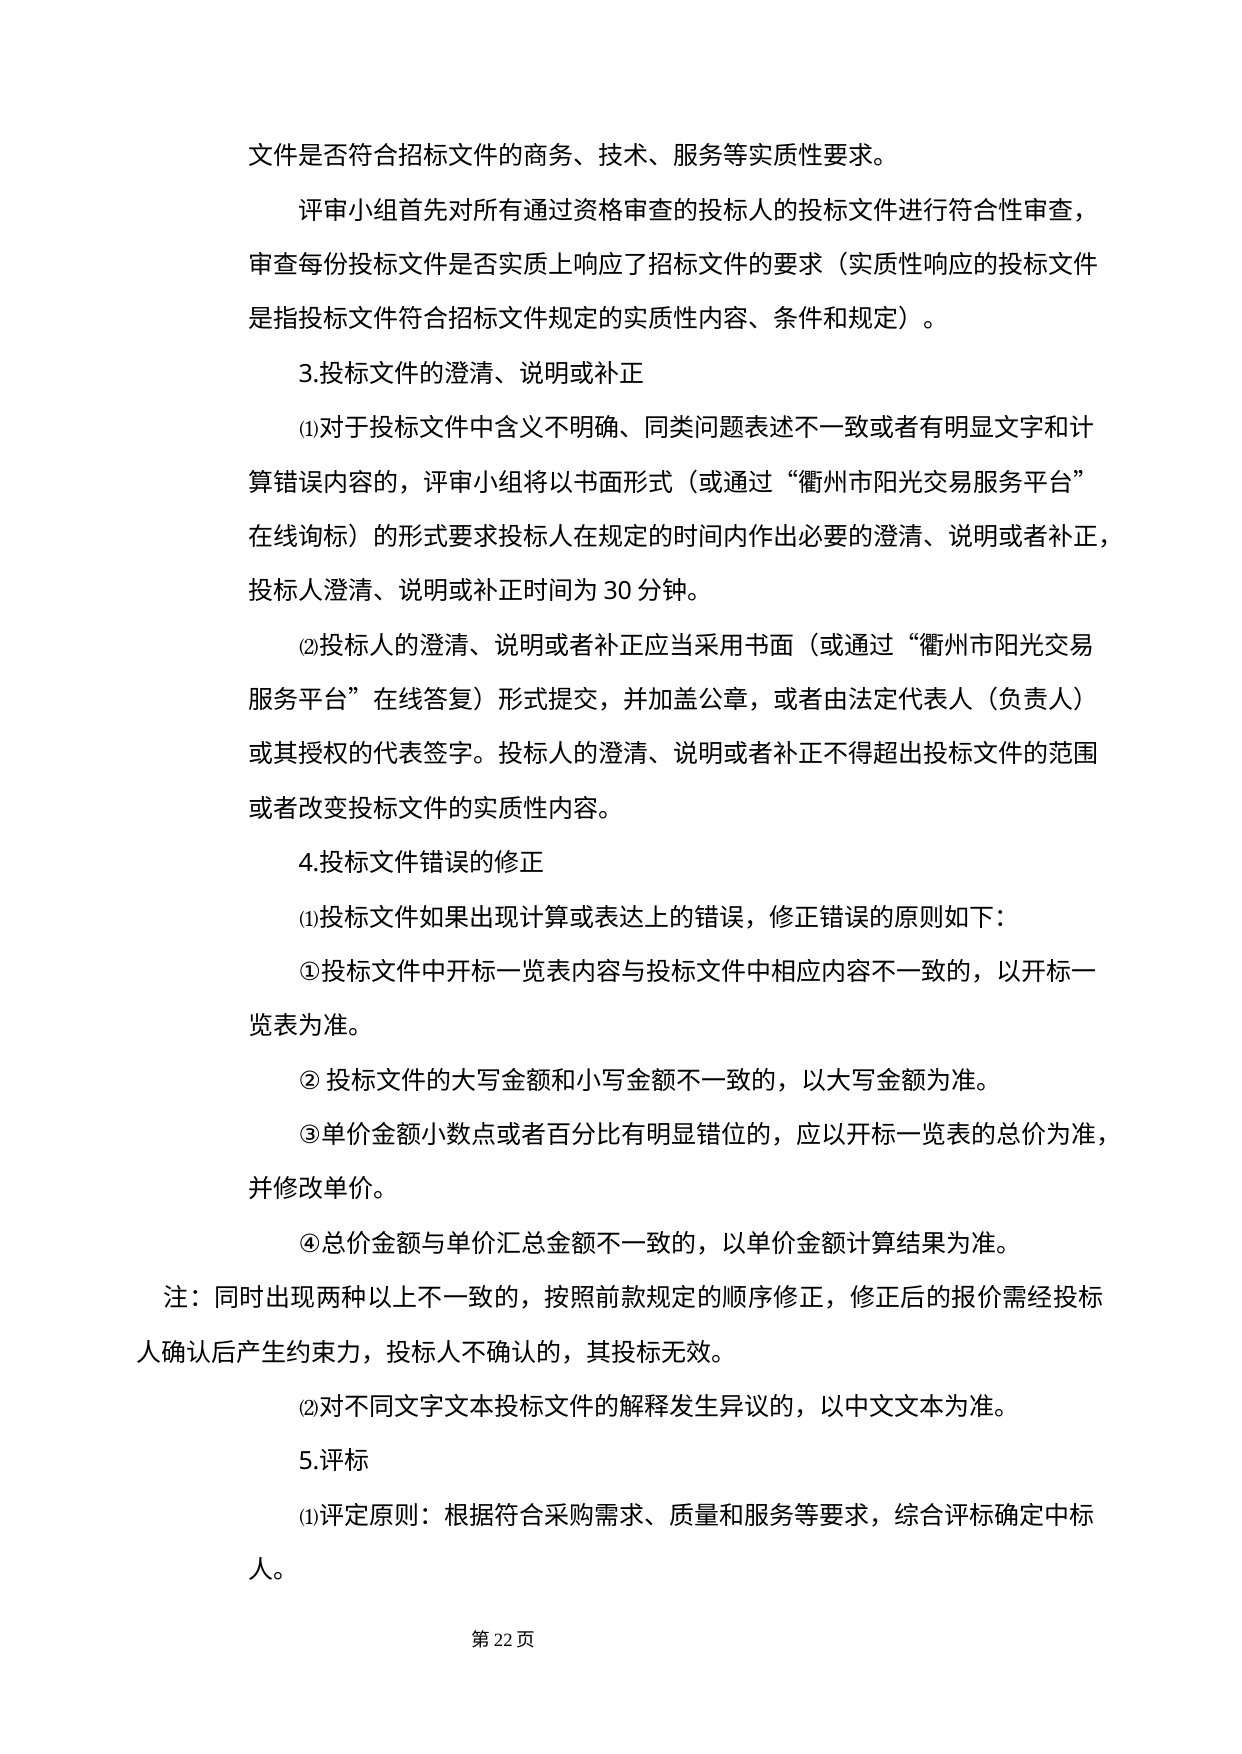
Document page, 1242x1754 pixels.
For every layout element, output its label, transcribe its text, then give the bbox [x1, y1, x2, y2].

text ④总价金额与单价汇总金额不一致的，以单价金额计算结果为准。 [248, 1223, 1106, 1259]
text ⑴投标文件如果出现计算或表达上的错误，修正错误的原则如下： [248, 897, 1106, 933]
text ⑵对不同文字文本投标文件的解释发生异议的，以中文文本为准。 [248, 1386, 1106, 1423]
text ②投标文件的大写金额和小写金额不一致的，以大写金额为准。 [248, 1060, 1106, 1096]
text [248, 136, 1106, 172]
text 注：同时出现两种以上不一致的，按照前款规定的顺序修正，修正后的报价需经投标人确认后产生约束力，投标人不确认的，其投标无效。 [136, 1278, 1106, 1368]
text 3.投标文件的澄清、说明或补正 [248, 353, 1106, 389]
text ⑴对于投标文件中含义不明确、同类问题表述不一致或者有明显文字和计算错误内容的，评审小组将以书面形式（或通过“衢州市阳光交易服务平台”在线询标）的形式要求投标人在规定的时间内作出必要的澄清、说明或者补正，投标人澄清、说明或补正时间为30分钟。 [248, 408, 1106, 607]
text ①投标文件中开标一览表内容与投标文件中相应内容不一致的，以开标一览表为准。 [248, 951, 1106, 1042]
text ⑵投标人的澄清、说明或者补正应当采用书面（或通过“衢州市阳光交易服务平台”在线答复）形式提交，并加盖公章，或者由法定代表人（负责人）或其授权的代表签字。投标人的澄清、说明或者补正不得超出投标文件的范围或者改变投标文件的实质性内容。 [248, 625, 1106, 824]
text 5.评标 [248, 1441, 1106, 1477]
text 评审小组首先对所有通过资格审查的投标人的投标文件进行符合性审查，审查每份投标文件是否实质上响应了招标文件的要求（实质性响应的投标文件是指投标文件符合招标文件规定的实质性内容、条件和规定）。 [248, 190, 1106, 335]
text 4.投标文件错误的修正 [248, 843, 1106, 879]
text ⑴评定原则：根据符合采购需求、质量和服务等要求，综合评标确定中标人。 [248, 1495, 1106, 1586]
text ③单价金额小数点或者百分比有明显错位的，应以开标一览表的总价为准，并修改单价。 [248, 1114, 1106, 1205]
